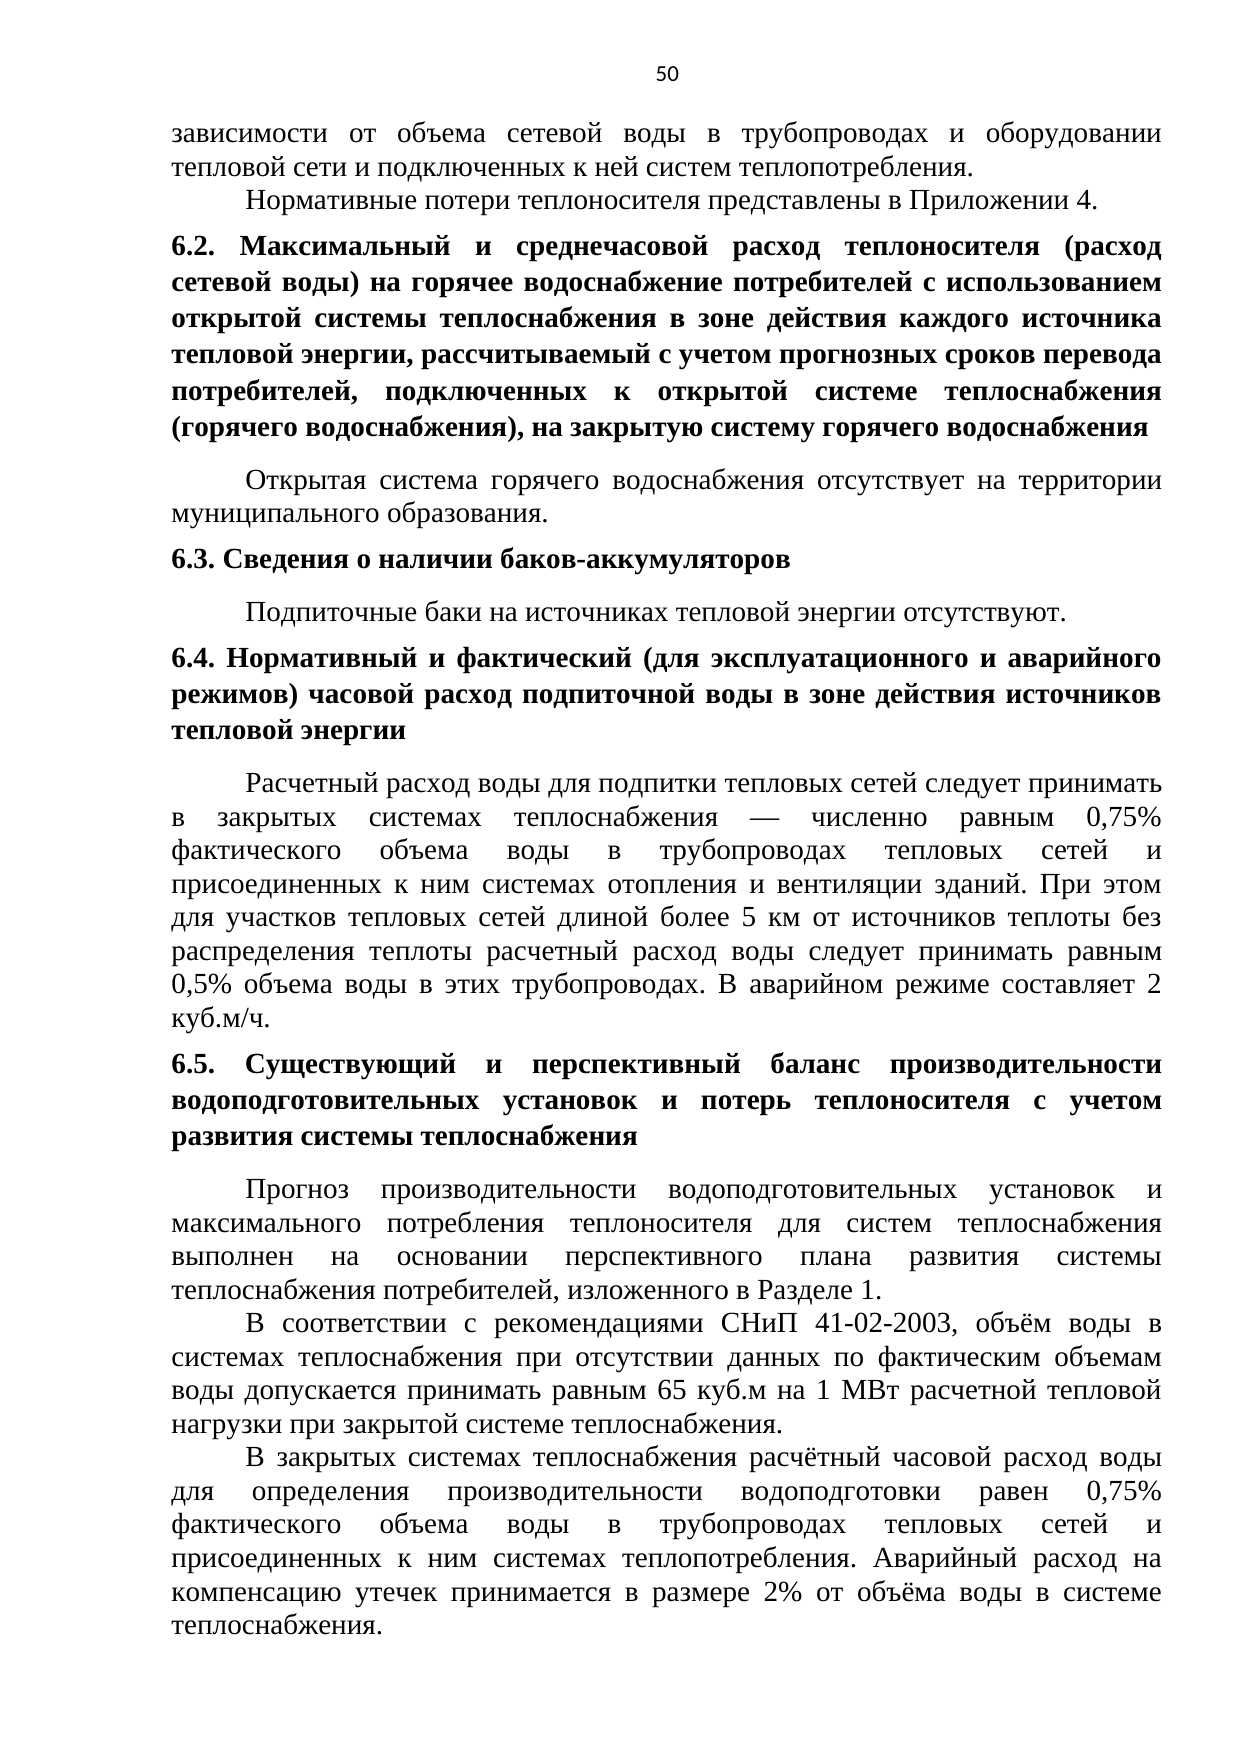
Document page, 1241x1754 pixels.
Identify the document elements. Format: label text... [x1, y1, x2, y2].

text Прогноз производительности водоподготовительных установок и максимального потребления теплоносителя для систем теплоснабжения выполнен на основании перспективного плана развития системы теплоснабжения потребителей, изложенного в Разделе 1. [171, 1171, 1163, 1305]
text 6.4. Нормативный и фактический (для эксплуатационного и аварийного режимов) часовой расход подпиточной воды в зоне действия источников тепловой энергии [171, 640, 1163, 746]
text 6.2. Максимальный и среднечасовой расход теплоносителя (расход сетевой воды) на горячее водоснабжение потребителей с использованием открытой системы теплоснабжения в зоне действия каждого источника тепловой энергии, рассчитываемый с учетом прогнозных сроков перевода потребителей, подключенных к открытой системе теплоснабжения (горячего водоснабжения), на закрытую систему горячего водоснабжения [171, 228, 1163, 442]
text Нормативные потери теплоносителя представлены в Приложении 4. [171, 182, 1163, 216]
text 6.5. Существующий и перспективный баланс производительности водоподготовительных установок и потерь теплоносителя с учетом развития системы теплоснабжения [171, 1046, 1163, 1152]
text Расчетный расход воды для подпитки тепловых сетей следует принимать в закрытых системах теплоснабжения — численно равным 0,75% фактического объема воды в трубопроводах тепловых сетей и присоединенных к ним системах отопления и вентиляции зданий. При этом для участков тепловых сетей длиной более 5 км от источников теплоты без распределения теплоты расчетный расход воды следует принимать равным 0,5% объема воды в этих трубопроводах. В аварийном режиме составляет 2 куб.м/ч. [171, 765, 1163, 1034]
text Открытая система горячего водоснабжения отсутствует на территории муниципального образования. [171, 462, 1163, 529]
text В закрытых системах теплоснабжения расчётный часовой расход воды для определения производительности водоподготовки равен 0,75% фактического объема воды в трубопроводах тепловых сетей и присоединенных к ним системах теплопотребления. Аварийный расход на компенсацию утечек принимается в размере 2% от объёма воды в системе теплоснабжения. [171, 1439, 1163, 1641]
text 6.3. Сведения о наличии баков-аккумуляторов [171, 541, 1163, 575]
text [171, 115, 1163, 182]
text Подпиточные баки на источниках тепловой энергии отсутствуют. [171, 594, 1163, 628]
text В соответствии с рекомендациями СНиП 41-02-2003, объём воды в системах теплоснабжения при отсутствии данных по фактическим объемам воды допускается принимать равным 65 куб.м на 1 МВт расчетной тепловой нагрузки при закрытой системе теплоснабжения. [171, 1305, 1163, 1439]
